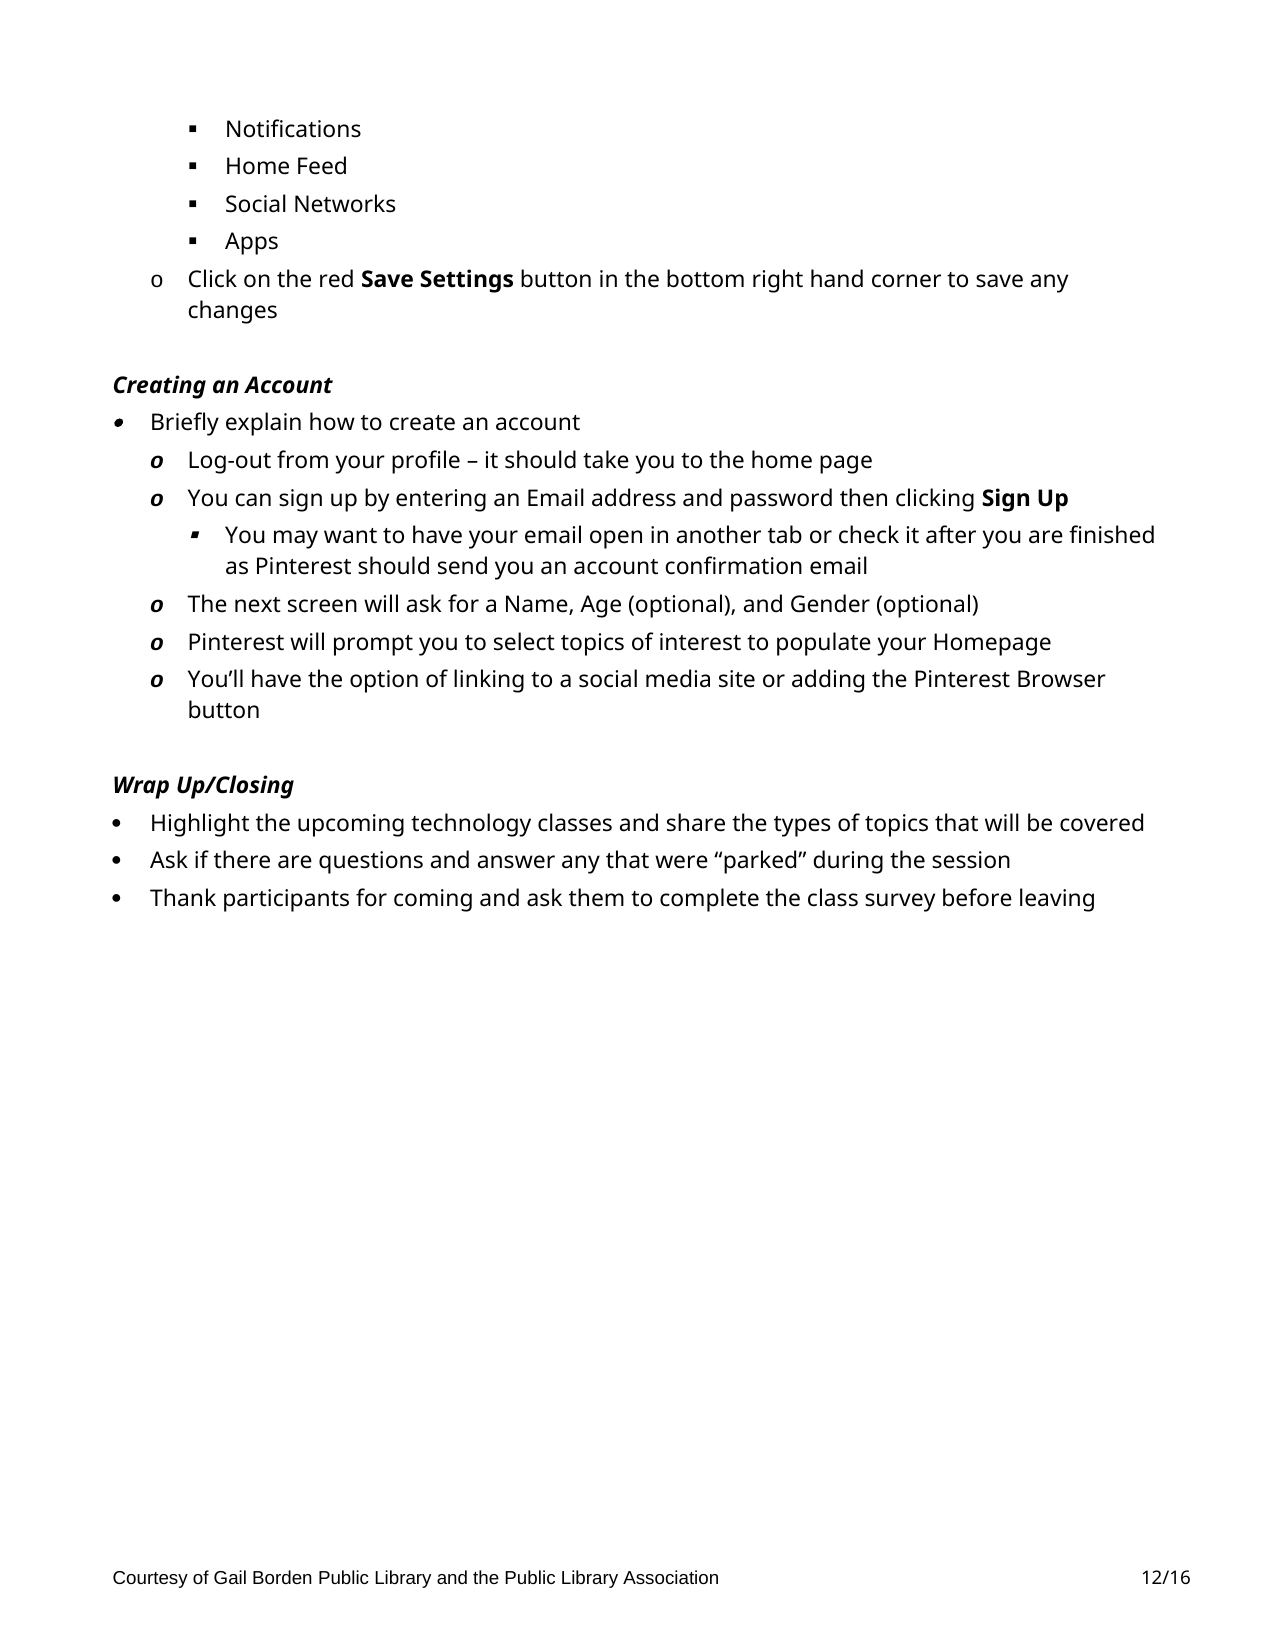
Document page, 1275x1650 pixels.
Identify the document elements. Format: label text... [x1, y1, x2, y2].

list Log-out from your profile – it should take you to the home page [150, 444, 1162, 475]
list Thank participants for coming and ask them to complete the class survey before leaving [112, 882, 1162, 913]
text Creating an Account [112, 369, 1162, 400]
list You’ll have the option of linking to a social media site or adding the Pinterest Browser button [150, 663, 1162, 726]
list You can sign up by entering an Email address and password then clicking Sign Up [150, 481, 1162, 513]
list Home Feed [187, 150, 1162, 181]
list The next screen will ask for a Name, Age (optional), and Gender (optional) [150, 588, 1162, 619]
list Click on the red Save Settings button in the bottom right hand corner to save any changes [150, 262, 1162, 325]
list Notifications [187, 112, 1162, 144]
list Pinterest will prompt you to select topics of interest to populate your Homepage [150, 625, 1162, 657]
text Wrap Up/Closing [112, 769, 1162, 801]
list Highlight the upcoming technology classes and share the types of topics that will be covered [112, 807, 1162, 838]
list Ask if there are questions and answer any that were “parked” during the session [112, 844, 1162, 876]
list Social Networks [187, 187, 1162, 219]
list Apps [187, 225, 1162, 256]
list You may want to have your email open in another tab or check it after you are finished as Pinterest should send you an account confirmation email [187, 519, 1162, 582]
list Briefly explain how to create an account [112, 406, 1162, 438]
